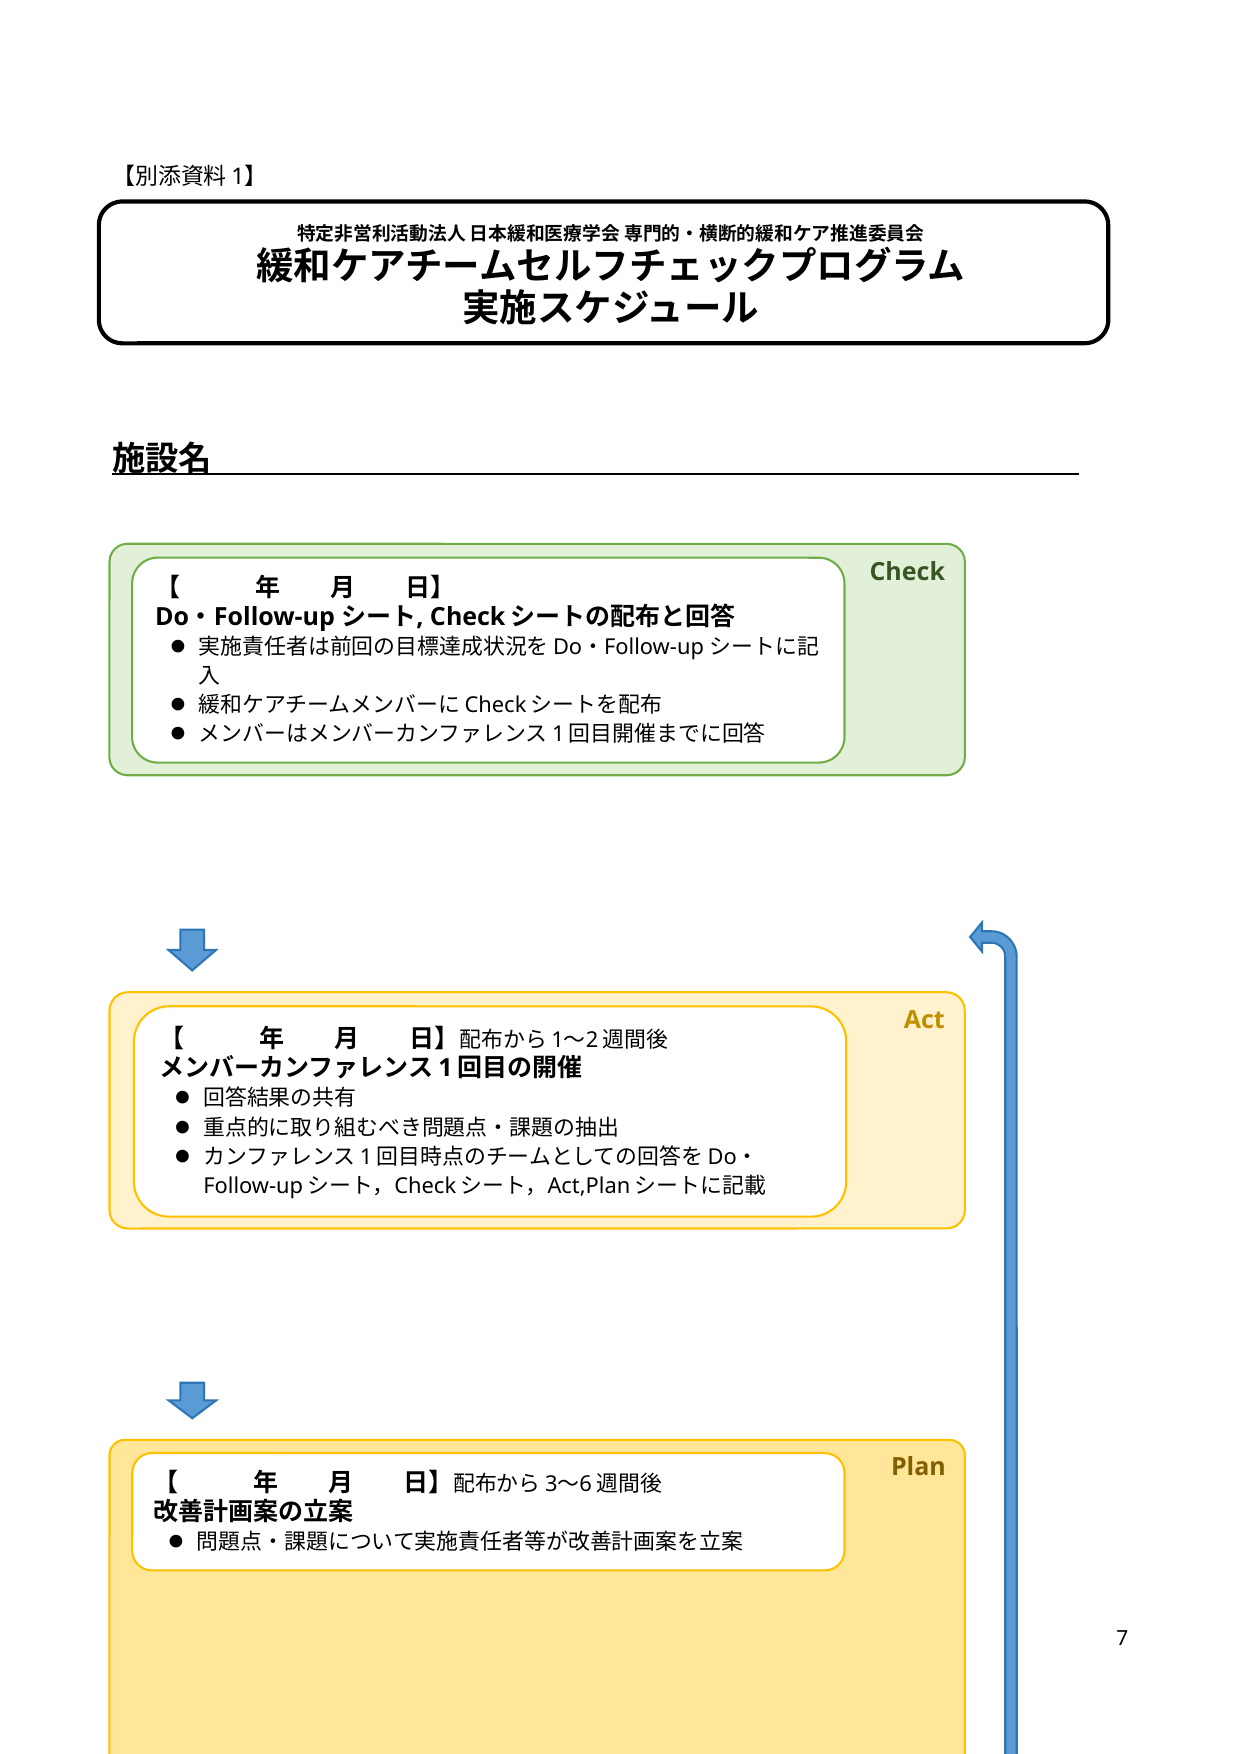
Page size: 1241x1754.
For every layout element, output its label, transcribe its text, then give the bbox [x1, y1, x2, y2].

list 【別添資料1】 [112, 156, 1128, 193]
list 施設名 [112, 418, 1128, 493]
